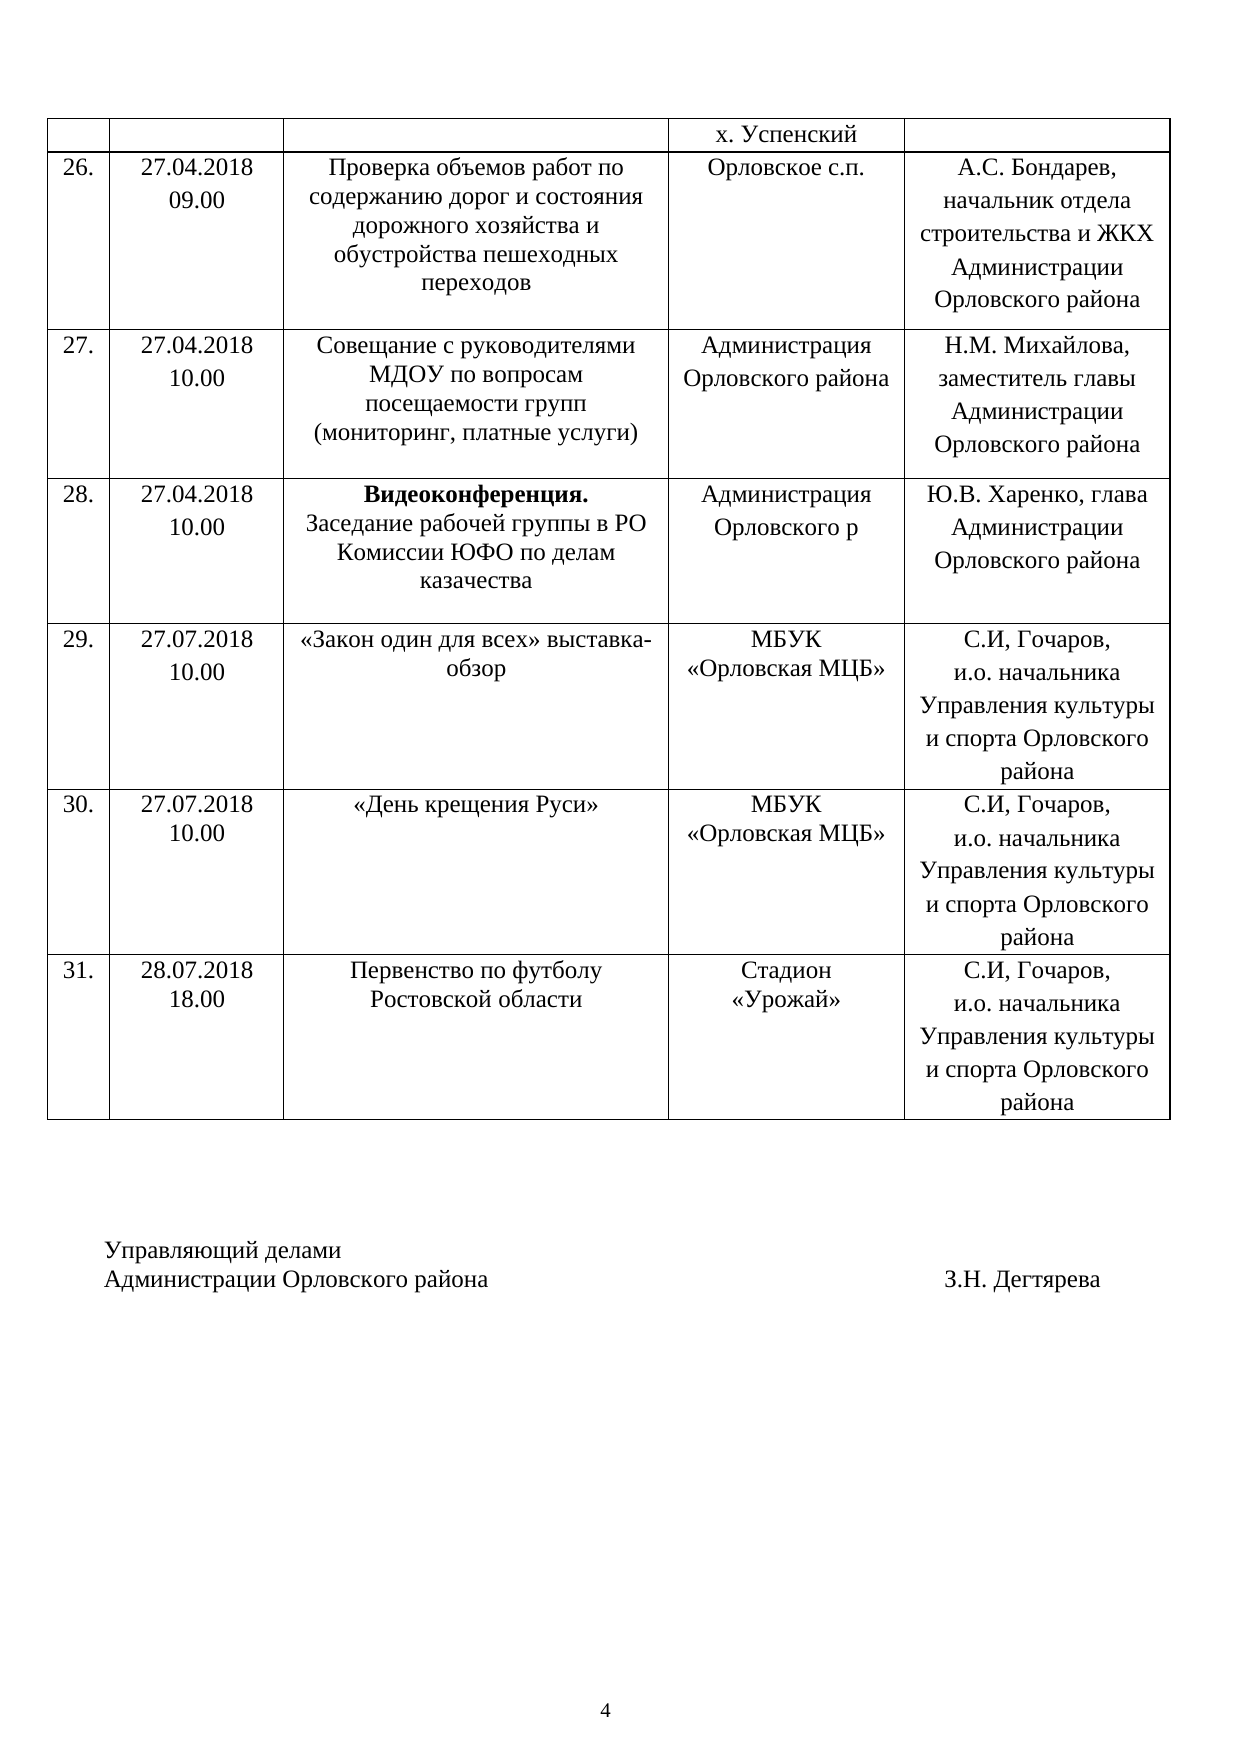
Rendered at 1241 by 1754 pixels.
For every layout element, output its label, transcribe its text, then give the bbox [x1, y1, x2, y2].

table_cell [48, 119, 109, 151]
table_cell Видеоконференция. Заседание рабочей группы в РО Комиссии ЮФО по делам казачества [284, 479, 668, 623]
table_cell Первенство по футболу Ростовской области [284, 955, 668, 1119]
table_cell [48, 790, 109, 954]
table_cell 27.04.2018 10.00 [110, 479, 283, 623]
table_cell [48, 479, 109, 623]
table_cell 27.07.2018 10.00 [110, 624, 283, 788]
table_cell Н.М. Михайлова, заместитель главы Администрации Орловского района [905, 330, 1169, 478]
table_cell 27.07.2018 10.00 [110, 790, 283, 954]
table_cell Орловское с.п. [669, 153, 904, 329]
table_cell Стадион «Урожай» [669, 955, 904, 1119]
table_cell МБУК «Орловская МЦБ» [669, 624, 904, 788]
table_cell Администрация Орловского р [669, 479, 904, 623]
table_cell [284, 119, 668, 151]
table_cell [669, 119, 904, 151]
table_cell С.И, Гочаров, и.о. начальника Управления культуры и спорта Орловского района [905, 624, 1169, 788]
table_cell «Закон один для всех» выставка-обзор [284, 624, 668, 788]
table_cell 28.07.2018 18.00 [110, 955, 283, 1119]
table_cell [48, 153, 109, 329]
table_cell [48, 955, 109, 1119]
table_cell 27.04.2018 09.00 [110, 153, 283, 329]
table_cell С.И, Гочаров, и.о. начальника Управления культуры и спорта Орловского района [905, 955, 1169, 1119]
table_cell Проверка объемов работ по содержанию дорог и состояния дорожного хозяйства и обустройства пешеходных переходов [284, 153, 668, 329]
table_cell Совещание с руководителями МДОУ по вопросам посещаемости групп (мониторинг, платные услуги) [284, 330, 668, 478]
table_cell А.С. Бондарев, начальник отдела строительства и ЖКХ Администрации Орловского района [905, 153, 1169, 329]
table_cell «День крещения Руси» [284, 790, 668, 954]
text Администрации Орловского района З.Н. Дегтярева [103, 1264, 1152, 1293]
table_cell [905, 119, 1169, 151]
table_cell 27.04.2018 10.00 [110, 330, 283, 478]
table_cell [48, 330, 109, 478]
table_cell Ю.В. Харенко, глава Администрации Орловского района [905, 479, 1169, 623]
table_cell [110, 119, 283, 151]
table_cell МБУК «Орловская МЦБ» [669, 790, 904, 954]
text Управляющий делами [103, 1235, 1152, 1264]
table_cell [48, 624, 109, 788]
table_cell Администрация Орловского района [669, 330, 904, 478]
table_cell С.И, Гочаров, и.о. начальника Управления культуры и спорта Орловского района [905, 790, 1169, 954]
